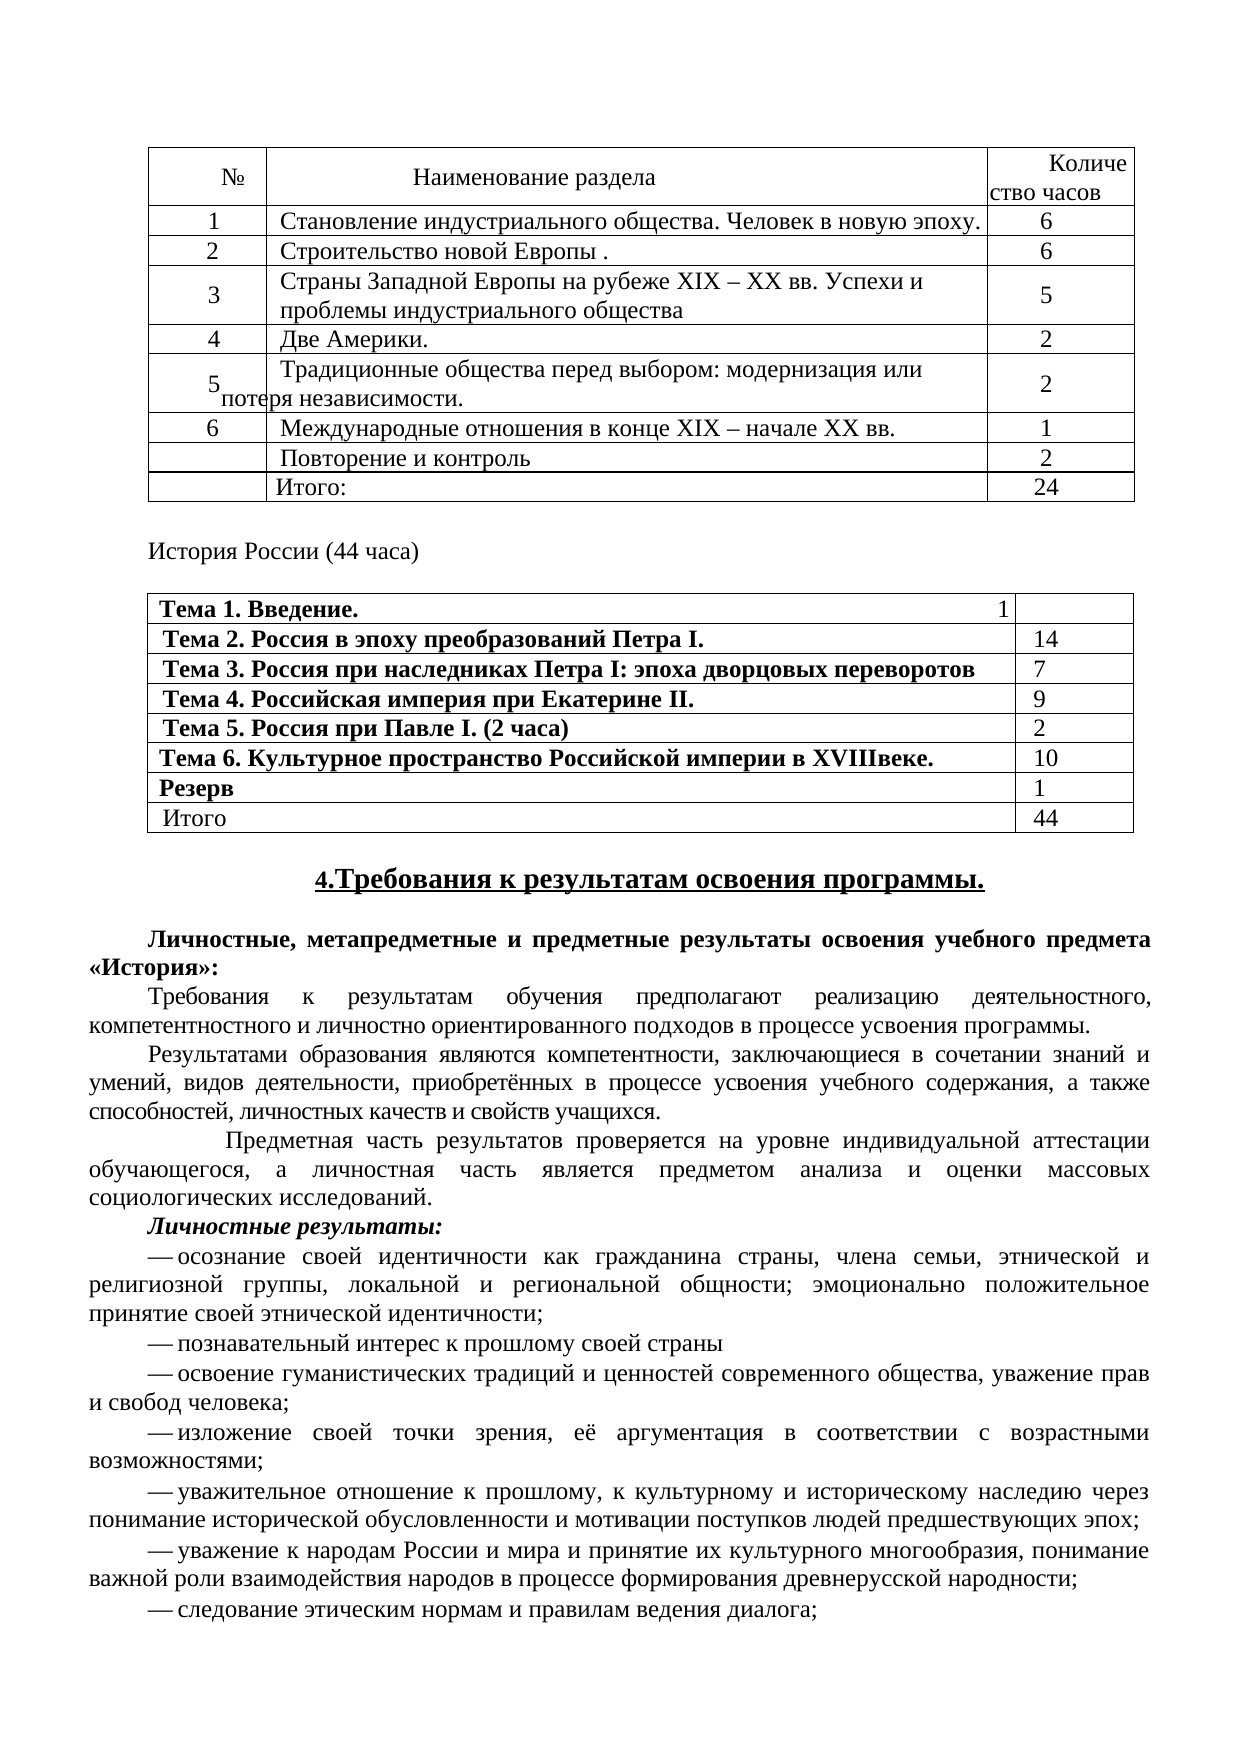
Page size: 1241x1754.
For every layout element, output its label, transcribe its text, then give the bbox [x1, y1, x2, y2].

table_cell Две Америки. [267, 325, 987, 353]
text История России (44 часа) [88, 536, 1152, 564]
table_cell Тема 2. Россия в эпоху преобразований Петра I. [148, 624, 1015, 653]
list познавательный интерес к прошлому своей страны [88, 1328, 1150, 1356]
table_cell Строительство новой Европы . [267, 236, 987, 265]
table_cell Резерв [148, 773, 1015, 802]
text 4.Требования к результатам освоения программы. [88, 861, 1152, 895]
table_header № [149, 148, 266, 205]
table_cell Международные отношения в конце XIX – начале XX вв. [267, 413, 987, 442]
table_header Наименование раздела [267, 148, 987, 205]
table_cell 7 [1016, 654, 1133, 683]
table_cell Тема 6. Культурное пространство Российской империи в XVIIIвеке. [148, 743, 1015, 772]
table_cell 1 [988, 413, 1134, 442]
list изложение своей точки зрения, её аргументация в соответствии с возрастными возможностями; [88, 1417, 1150, 1474]
table_cell [149, 443, 266, 471]
table_cell Повторение и контроль [267, 443, 987, 471]
table_cell 2 [988, 443, 1134, 471]
table_cell 1 [149, 206, 266, 235]
table_cell 4 [149, 325, 266, 353]
list уважительное отношение к прошлому, к культурному и историческому наследию через понимание исторической обусловленности и мотивации поступков людей предшествующих эпох; [88, 1476, 1150, 1533]
table_cell 9 [1016, 684, 1133, 712]
text Личностные, метапредметные и предметные результаты освоения учебного предмета «История»: [88, 924, 1152, 981]
table_cell Тема 5. Россия при Павле I. (2 часа) [148, 714, 1015, 742]
table_cell 10 [1016, 743, 1133, 772]
table_cell Тема 3. Россия при наследниках Петра I: эпоха дворцовых переворотов [148, 654, 1015, 683]
table_cell 2 [988, 354, 1134, 412]
text Личностные результаты: [88, 1211, 1152, 1240]
table_cell 6 [149, 413, 266, 442]
table_cell 3 [149, 266, 266, 323]
table_cell 2 [149, 236, 266, 265]
table_cell 14 [1016, 624, 1133, 653]
list освоение гуманистических традиций и ценностей современного общества, уважение прав и свобод человека; [88, 1358, 1150, 1415]
table_cell 5 [149, 354, 266, 412]
table_cell Становление индустриального общества. Человек в новую эпоху. [267, 206, 987, 235]
table_cell 5 [988, 266, 1134, 323]
text Требования к результатам обучения предполагают реализацию деятельностного, компетентностного и личностно ориентированного подходов в процессе усвоения программы. [88, 981, 1152, 1039]
table_header Тема 1. Введение. [148, 594, 1015, 623]
table_cell 6 [988, 236, 1134, 265]
list осознание своей идентичности как гражданина страны, члена семьи, этнической и религиозной группы, локальной и региональной общности; эмоционально положительное принятие своей этнической идентичности; [88, 1241, 1150, 1327]
table_cell Традиционные общества перед выбором: модернизация или потеря независимости. [267, 354, 987, 412]
list следование этическим нормам и правилам ведения диалога; [88, 1594, 1150, 1622]
table_cell 6 [988, 206, 1134, 235]
table_cell 2 [1016, 714, 1133, 742]
text Предметная часть результатов проверяется на уровне индивидуальной аттестации обучающегося, а личностная часть является предметом анализа и оценки массовых социологических исследований. [88, 1125, 1152, 1211]
table_cell 1 [1016, 773, 1133, 802]
table_cell 2 [988, 325, 1134, 353]
list уважение к народам России и мира и принятие их культурного многообразия, понимание важной роли взаимодействия народов в процессе формирования древнерусской народности; [88, 1535, 1150, 1592]
table_cell Страны Западной Европы на рубеже XIX – XX вв. Успехи и проблемы индустриального общества [267, 266, 987, 323]
table_cell Тема 4. Российская империя при Екатерине II. [148, 684, 1015, 712]
table_header Количество часов [988, 148, 1134, 205]
table_header 1 [1016, 594, 1133, 623]
table_cell Итого: [267, 473, 987, 501]
table_cell Итого [148, 803, 1015, 832]
text Результатами образования являются компетентности, заключающиеся в сочетании знаний и умений, видов деятельности, приобретённых в процессе усвоения учебного содержания, а также способностей, личностных качеств и свойств учащихся. [88, 1039, 1150, 1125]
table_cell 44 [1016, 803, 1133, 832]
table_cell [149, 473, 266, 501]
table_cell 24 [988, 473, 1134, 501]
